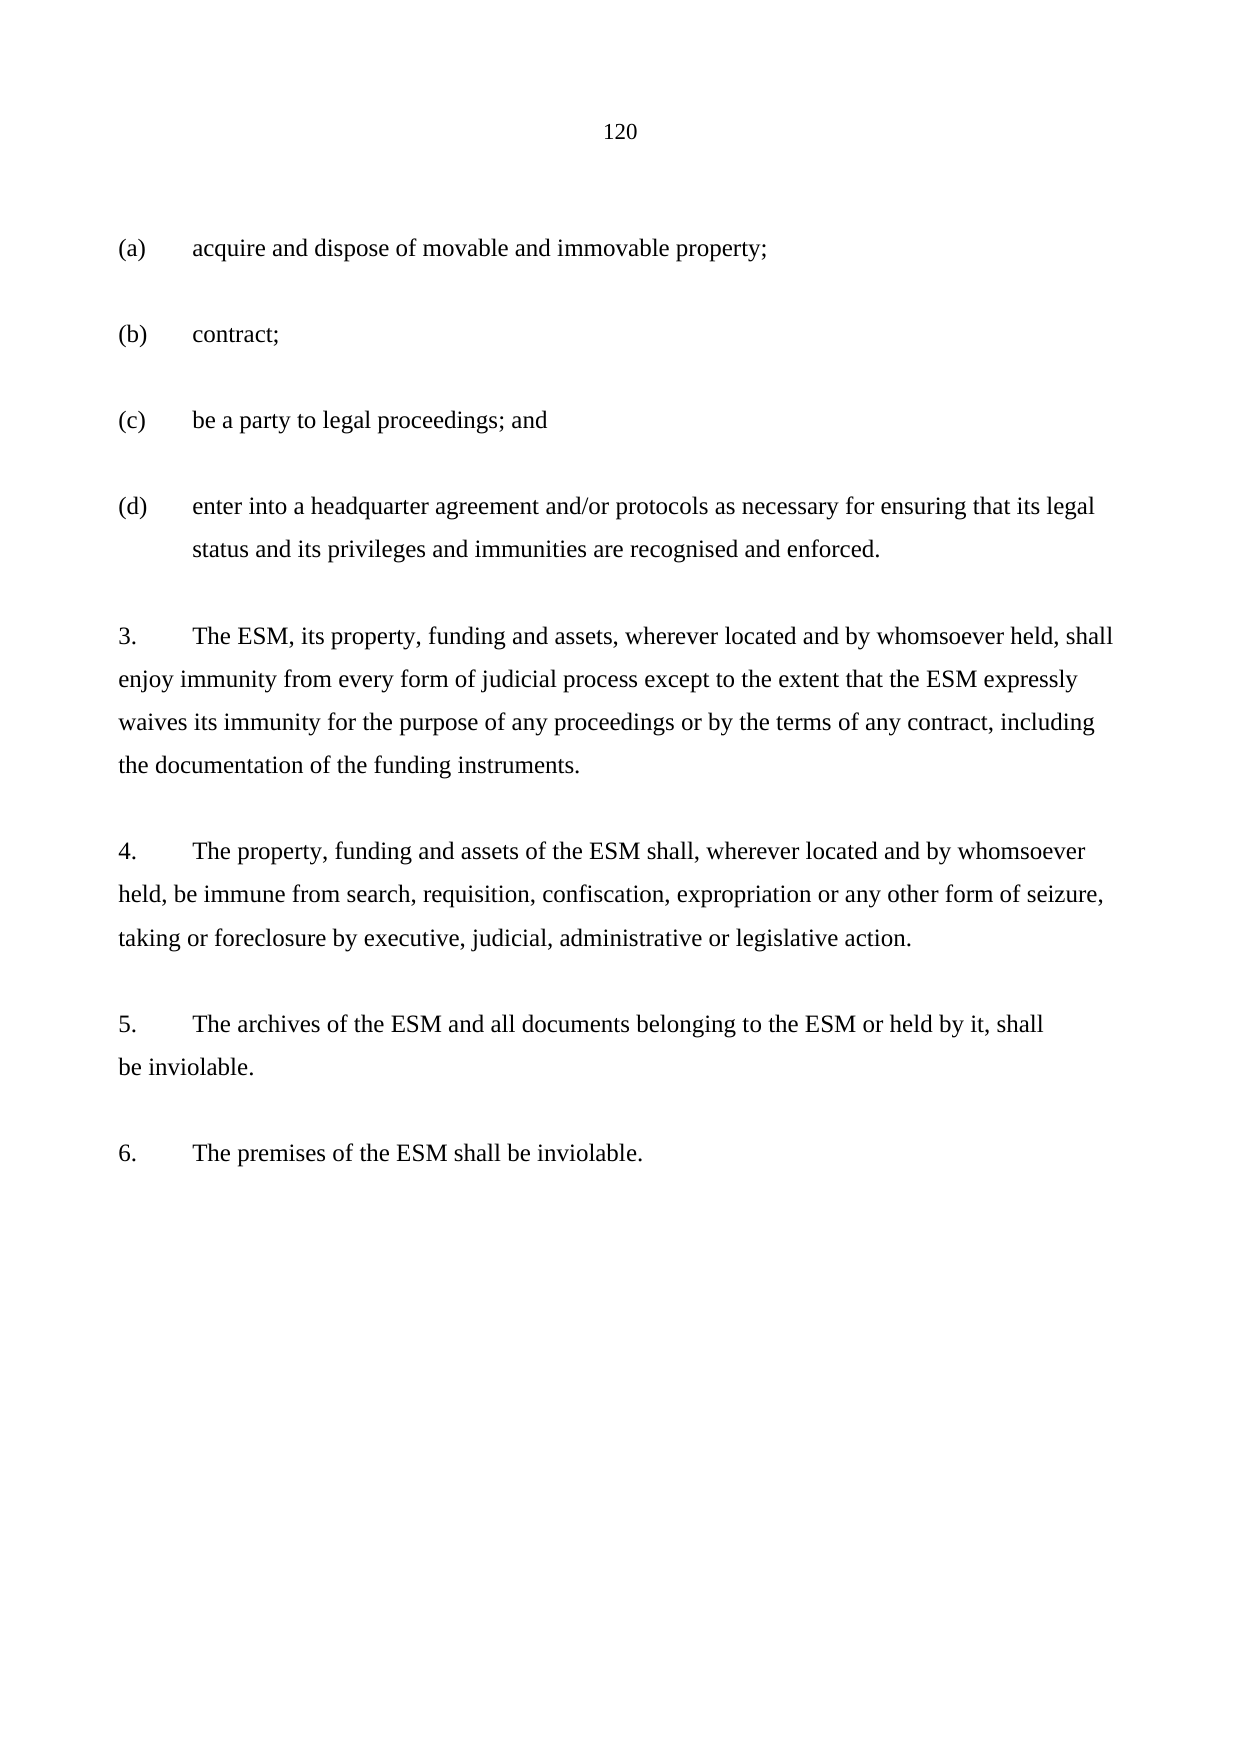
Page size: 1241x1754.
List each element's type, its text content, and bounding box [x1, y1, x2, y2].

text 4. The property, funding and assets of the ESM shall, wherever located and by whomsoever held, be immune from search, requisition, confiscation, expropriation or any other form of seizure, taking or foreclosure by executive, judicial, administrative or legislative action. [118, 836, 1122, 951]
text (b) contract; [118, 319, 1122, 348]
text (a) acquire and dispose of movable and immovable property; [118, 233, 1122, 261]
text 5. The archives of the ESM and all documents belonging to the ESM or held by it, shall be inviolable. [118, 1009, 1122, 1081]
text (d) enter into a headquarter agreement and/or protocols as necessary for ensuring that its legal status and its privileges and immunities are recognised and enforced. [118, 491, 1122, 563]
text 3. The ESM, its property, funding and assets, wherever located and by whomsoever held, shall enjoy immunity from every form of judicial process except to the extent that the ESM expressly waives its immunity for the purpose of any proceedings or by the terms of any contract, including the documentation of the funding instruments. [118, 621, 1122, 779]
text 6. The premises of the ESM shall be inviolable. [118, 1138, 1122, 1167]
text (c) be a party to legal proceedings; and [118, 405, 1122, 434]
